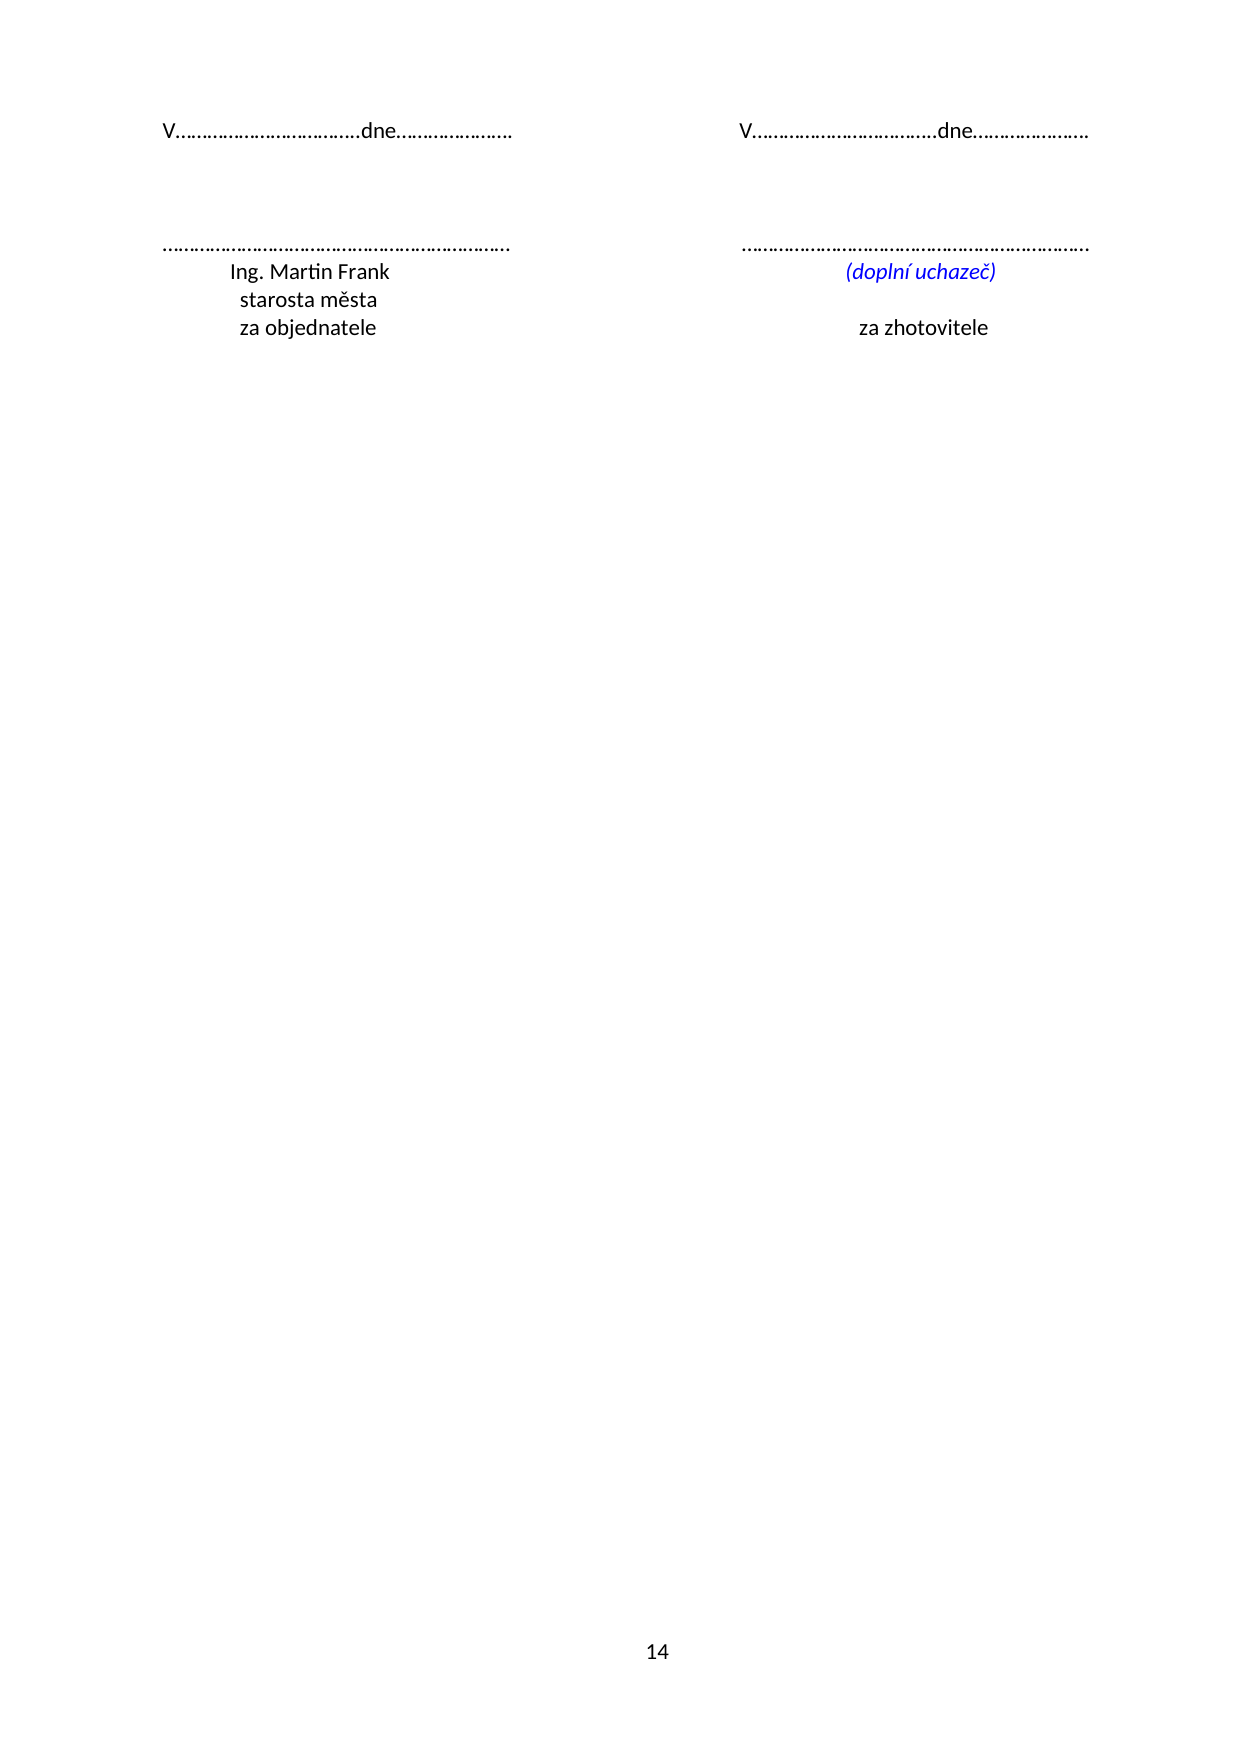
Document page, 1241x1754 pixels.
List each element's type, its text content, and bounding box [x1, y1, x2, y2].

text ………………………………………………………… ………………………………………………………… [162, 229, 1093, 257]
text za objednatele za zhotovitele [162, 313, 1093, 341]
text starosta města [162, 285, 1093, 313]
text V……………………………..dne…………………. V……………………………..dne…………………. [162, 117, 1093, 145]
text Ing. Martin Frank (doplní uchazeč) [162, 257, 1093, 285]
